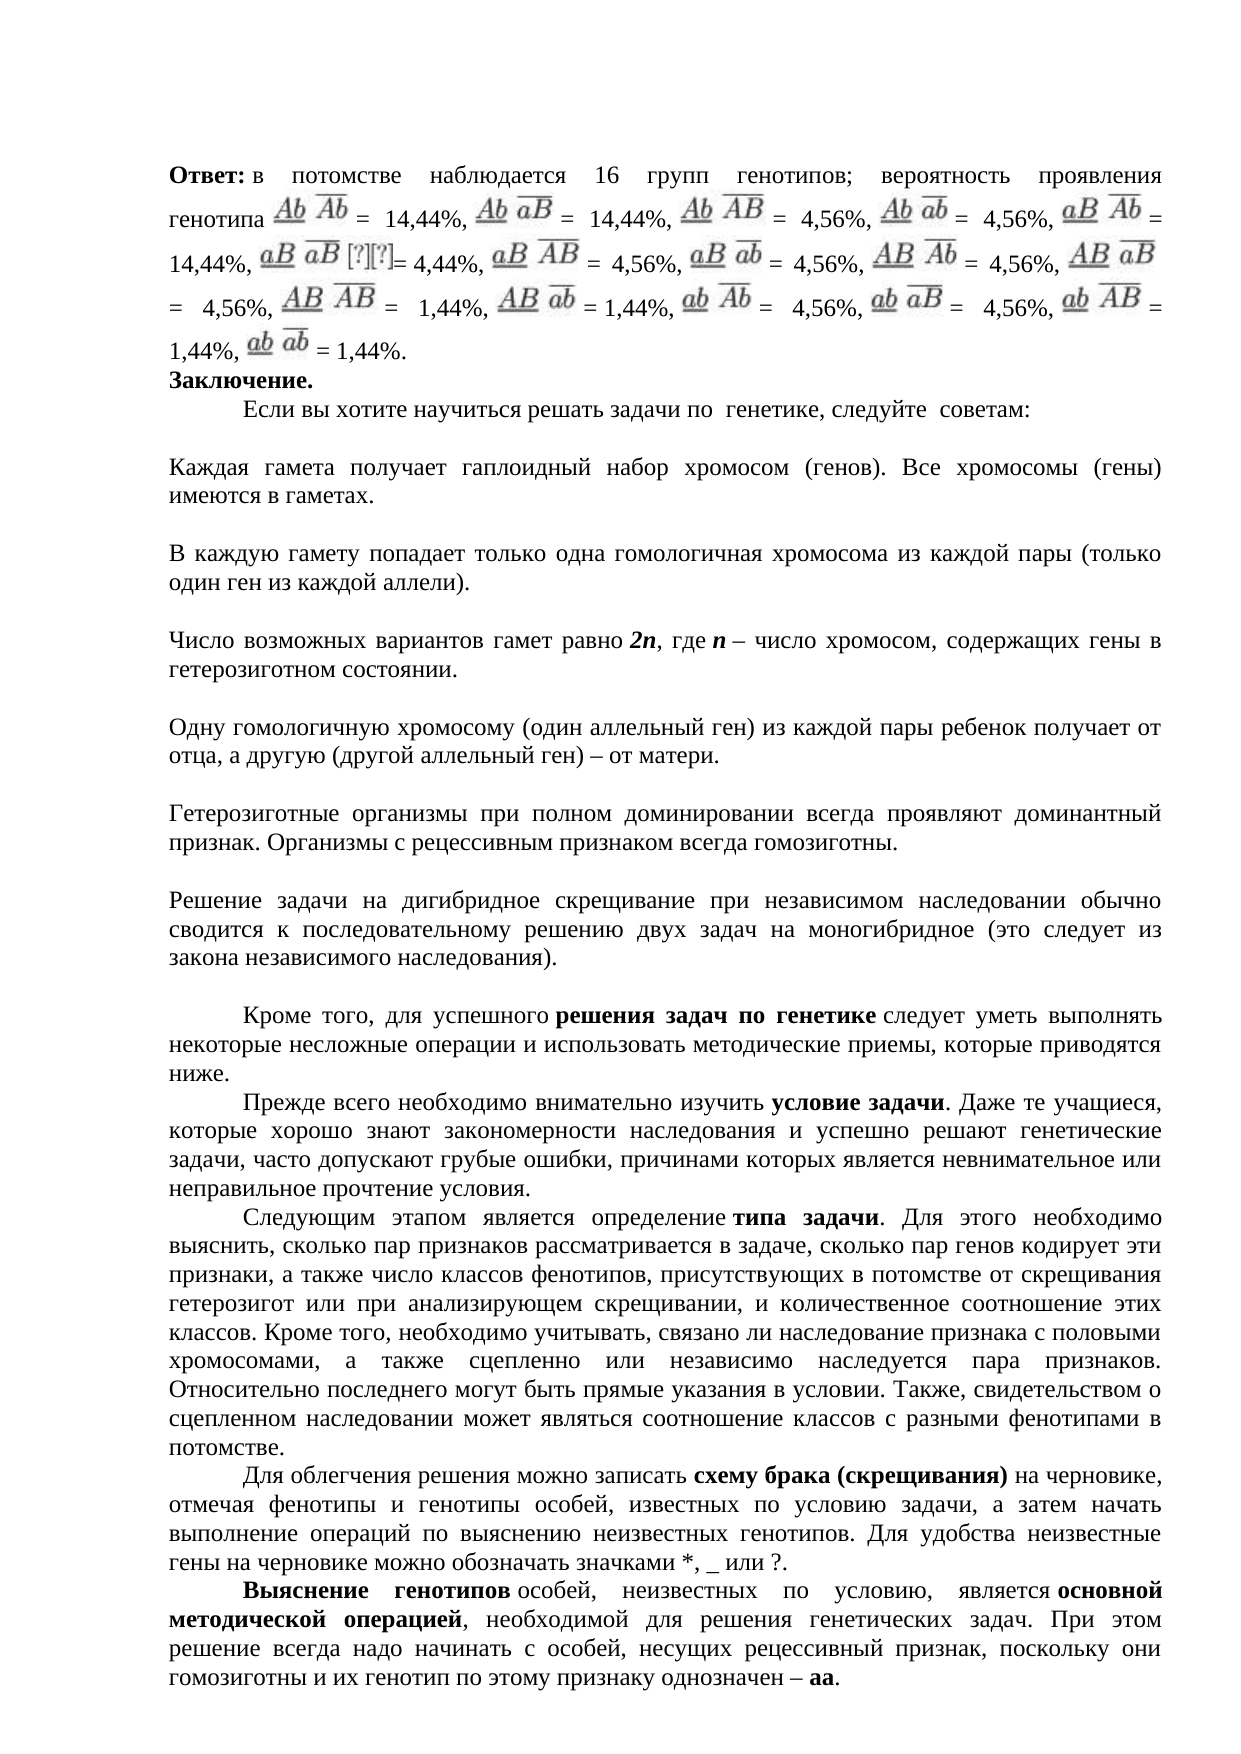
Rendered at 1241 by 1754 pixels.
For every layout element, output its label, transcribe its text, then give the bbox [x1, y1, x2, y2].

text Для облегчения решения можно записать схему брака (скрещивания) на черновике, отмечая фенотипы и генотипы особей, известных по условию задачи, а затем начать выполнение операций по выяснению неизвестных генотипов. Для удобства неизвестные гены на черновике можно обозначать значками *, _ или ?. [169, 1460, 1162, 1575]
text Решение задачи на дигибридное скрещивание при независимом наследовании обычно сводится к последовательному решению двух задач на моногибридное (это следует из закона независимого наследования). [169, 885, 1162, 971]
text Прежде всего необходимо внимательно изучить условие задачи. Даже те учащиеся, которые хорошо знают закономерности наследования и успешно решают генетические задачи, часто допускают грубые ошибки, причинами которых является невнимательное или неправильное прочтение условия. [169, 1087, 1162, 1202]
text Выяснение генотипов особей, неизвестных по условию, является основной методической операцией, необходимой для решения генетических задач. При этом решение всегда надо начинать с особей, несущих рецессивный признак, поскольку они гомозиготны и их генотип по этому признаку однозначен – аа. [169, 1575, 1162, 1690]
text Число возможных вариантов гамет равно 2n, где n – число хромосом, содержащих гены в гетерозиготном состоянии. [169, 625, 1162, 682]
text Заключение. [169, 365, 1162, 394]
picture [869, 279, 944, 317]
picture [688, 235, 763, 273]
text Одну гомологичную хромосому (один аллельный ген) из каждой пары ребенок получает от отца, а другую (другой аллельный ген) – от матери. [169, 712, 1162, 769]
picture [870, 233, 958, 273]
picture [245, 322, 310, 360]
picture [473, 190, 554, 228]
picture [878, 190, 949, 228]
picture [279, 277, 378, 317]
picture [680, 277, 753, 317]
text Гетерозиготные организмы при полном доминировании всегда проявляют доминантный признак. Организмы с рецессивным признаком всегда гомозиготны. [169, 798, 1162, 856]
picture [1060, 188, 1143, 228]
text Каждая гамета получает гаплоидный набор хромосом (генов). Все хромосомы (гены) имеются в гаметах. [169, 452, 1162, 509]
picture [271, 188, 350, 228]
picture [678, 188, 766, 228]
picture [258, 235, 393, 273]
picture [495, 279, 577, 317]
text Кроме того, для успешного решения задач по генетике следует уметь выполнять некоторые несложные операции и использовать методические приемы, которые приводятся ниже. [169, 1000, 1162, 1087]
text Если вы хотите научиться решать задачи по генетике, следуйте советам: [169, 394, 1162, 422]
text В каждую гамету попадает только одна гомологичная хромосома из каждой пары (только один ген из каждой аллели). [169, 538, 1162, 596]
picture [490, 233, 581, 273]
picture [1060, 277, 1143, 317]
text Следующим этапом является определение типа задачи. Для этого необходимо выяснить, сколько пар признаков рассматривается в задаче, сколько пар генов кодирует эти признаки, а также число классов фенотипов, присутствующих в потомстве от скрещивания гетерозигот или при анализирующем скрещивании, и количественное соотношение этих классов. Кроме того, необходимо учитывать, связано ли наследование признака с половыми хромосомами, а также сцепленно или независимо наследуется пара признаков. Относительно последнего могут быть прямые указания в условии. Также, свидетельством о сцепленном наследовании может являться соотношение классов с разными фенотипами в потомстве. [169, 1202, 1162, 1460]
picture [1066, 235, 1157, 273]
